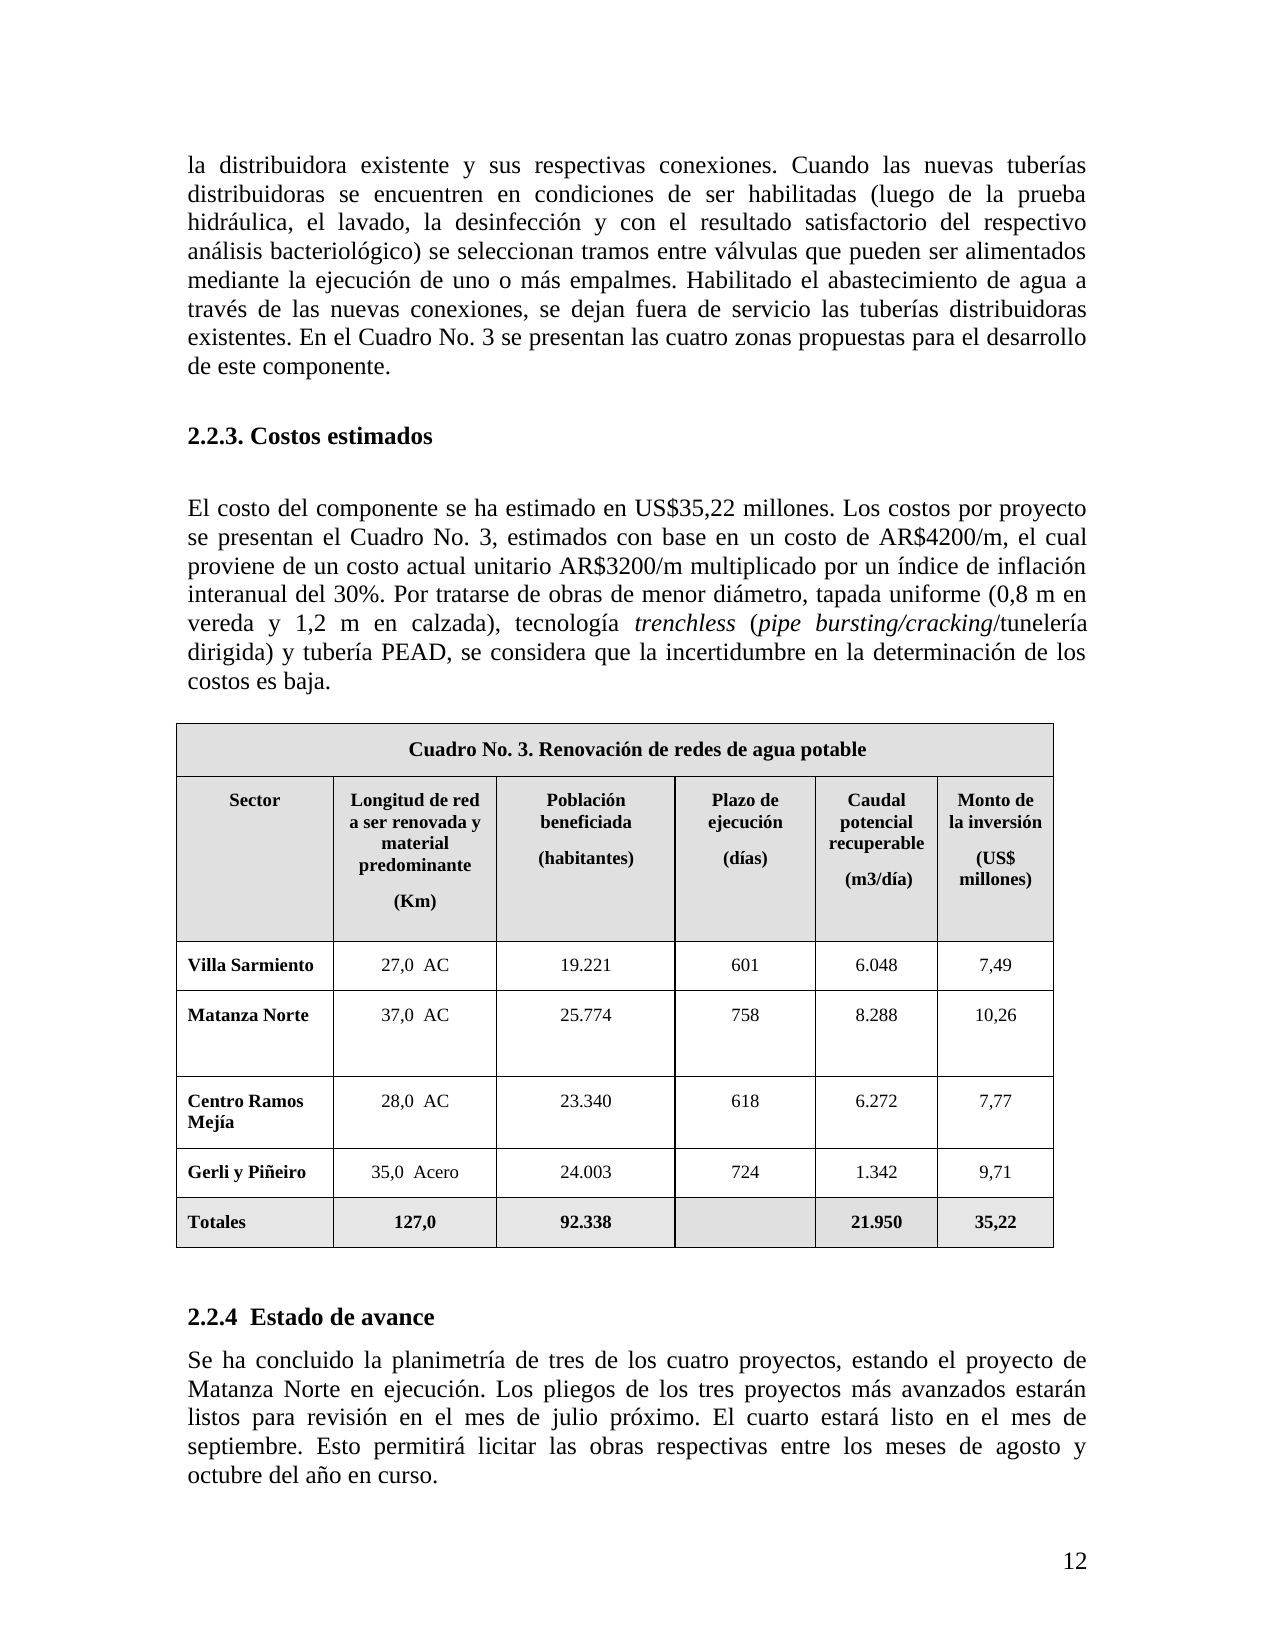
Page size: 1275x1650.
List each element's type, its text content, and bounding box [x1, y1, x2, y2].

table_cell Totales [177, 1198, 333, 1247]
table_cell 7,49 [938, 942, 1053, 990]
table_cell 10,26 [938, 991, 1053, 1076]
table_cell 8.288 [816, 991, 937, 1076]
table_cell Gerli y Piñeiro [177, 1149, 333, 1197]
table_cell 23.340 [497, 1077, 674, 1147]
table_cell 9,71 [938, 1149, 1053, 1197]
table_cell Población beneficiada (habitantes) [497, 777, 674, 941]
list 2.2.3. Costos estimados [187, 421, 1087, 450]
table_cell Monto de la inversión (US$ millones) [938, 777, 1053, 941]
table_cell 7,77 [938, 1077, 1053, 1147]
table_cell 724 [676, 1149, 815, 1197]
list Se ha concluido la planimetría de tres de los cuatro proyectos, estando el proyecto de Matanza Norte en ejecución. Los pliegos de los tres proyectos más avanzados estarán listos para revisión en el mes de julio próximo. El cuarto estará listo en el mes de septiembre. Esto permitirá licitar las obras respectivas entre los meses de agosto y octubre del año en curso. [187, 1345, 1087, 1489]
table_cell 35,0 Acero [334, 1149, 496, 1197]
table_cell Plazo de ejecución (días) [676, 777, 815, 941]
table_cell Matanza Norte [177, 991, 333, 1076]
table_cell [676, 1198, 815, 1247]
table_cell 27,0 AC [334, 942, 496, 990]
table_cell 6.048 [816, 942, 937, 990]
table_cell Centro Ramos Mejía [177, 1077, 333, 1147]
table_cell Caudal potencial recuperable (m3/día) [816, 777, 937, 941]
table_cell 24.003 [497, 1149, 674, 1197]
table_cell 35,22 [938, 1198, 1053, 1247]
table_cell 28,0 AC [334, 1077, 496, 1147]
table_cell 1.342 [816, 1149, 937, 1197]
table_cell Longitud de red a ser renovada y material predominante (Km) [334, 777, 496, 941]
table_cell 127,0 [334, 1198, 496, 1247]
table_cell 37,0 AC [334, 991, 496, 1076]
table_cell Sector [177, 777, 333, 941]
table_cell 25.774 [497, 991, 674, 1076]
table_cell 92.338 [497, 1198, 674, 1247]
table_cell 618 [676, 1077, 815, 1147]
table_cell 601 [676, 942, 815, 990]
table_cell 21.950 [816, 1198, 937, 1247]
table_cell Villa Sarmiento [177, 942, 333, 990]
text El costo del componente se ha estimado en US$35,22 millones. Los costos por proyecto se presentan el Cuadro No. 3, estimados con base en un costo de AR$4200/m, el cual proviene de un costo actual unitario AR$3200/m multiplicado por un índice de inflación interanual del 30%. Por tratarse de obras de menor diámetro, tapada uniforme (0,8 m en vereda y 1,2 m en calzada), tecnología trenchless (pipe bursting/cracking/tunelería dirigida) y tubería PEAD, se considera que la incertidumbre en la determinación de los costos es baja. [187, 493, 1087, 694]
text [187, 150, 1087, 380]
list 2.2.4 Estado de avance [187, 1302, 1087, 1330]
table_cell 758 [676, 991, 815, 1076]
table_cell 6.272 [816, 1077, 937, 1147]
table_cell 19.221 [497, 942, 674, 990]
table_header Cuadro No. 3. Renovación de redes de agua potable [177, 724, 1053, 776]
